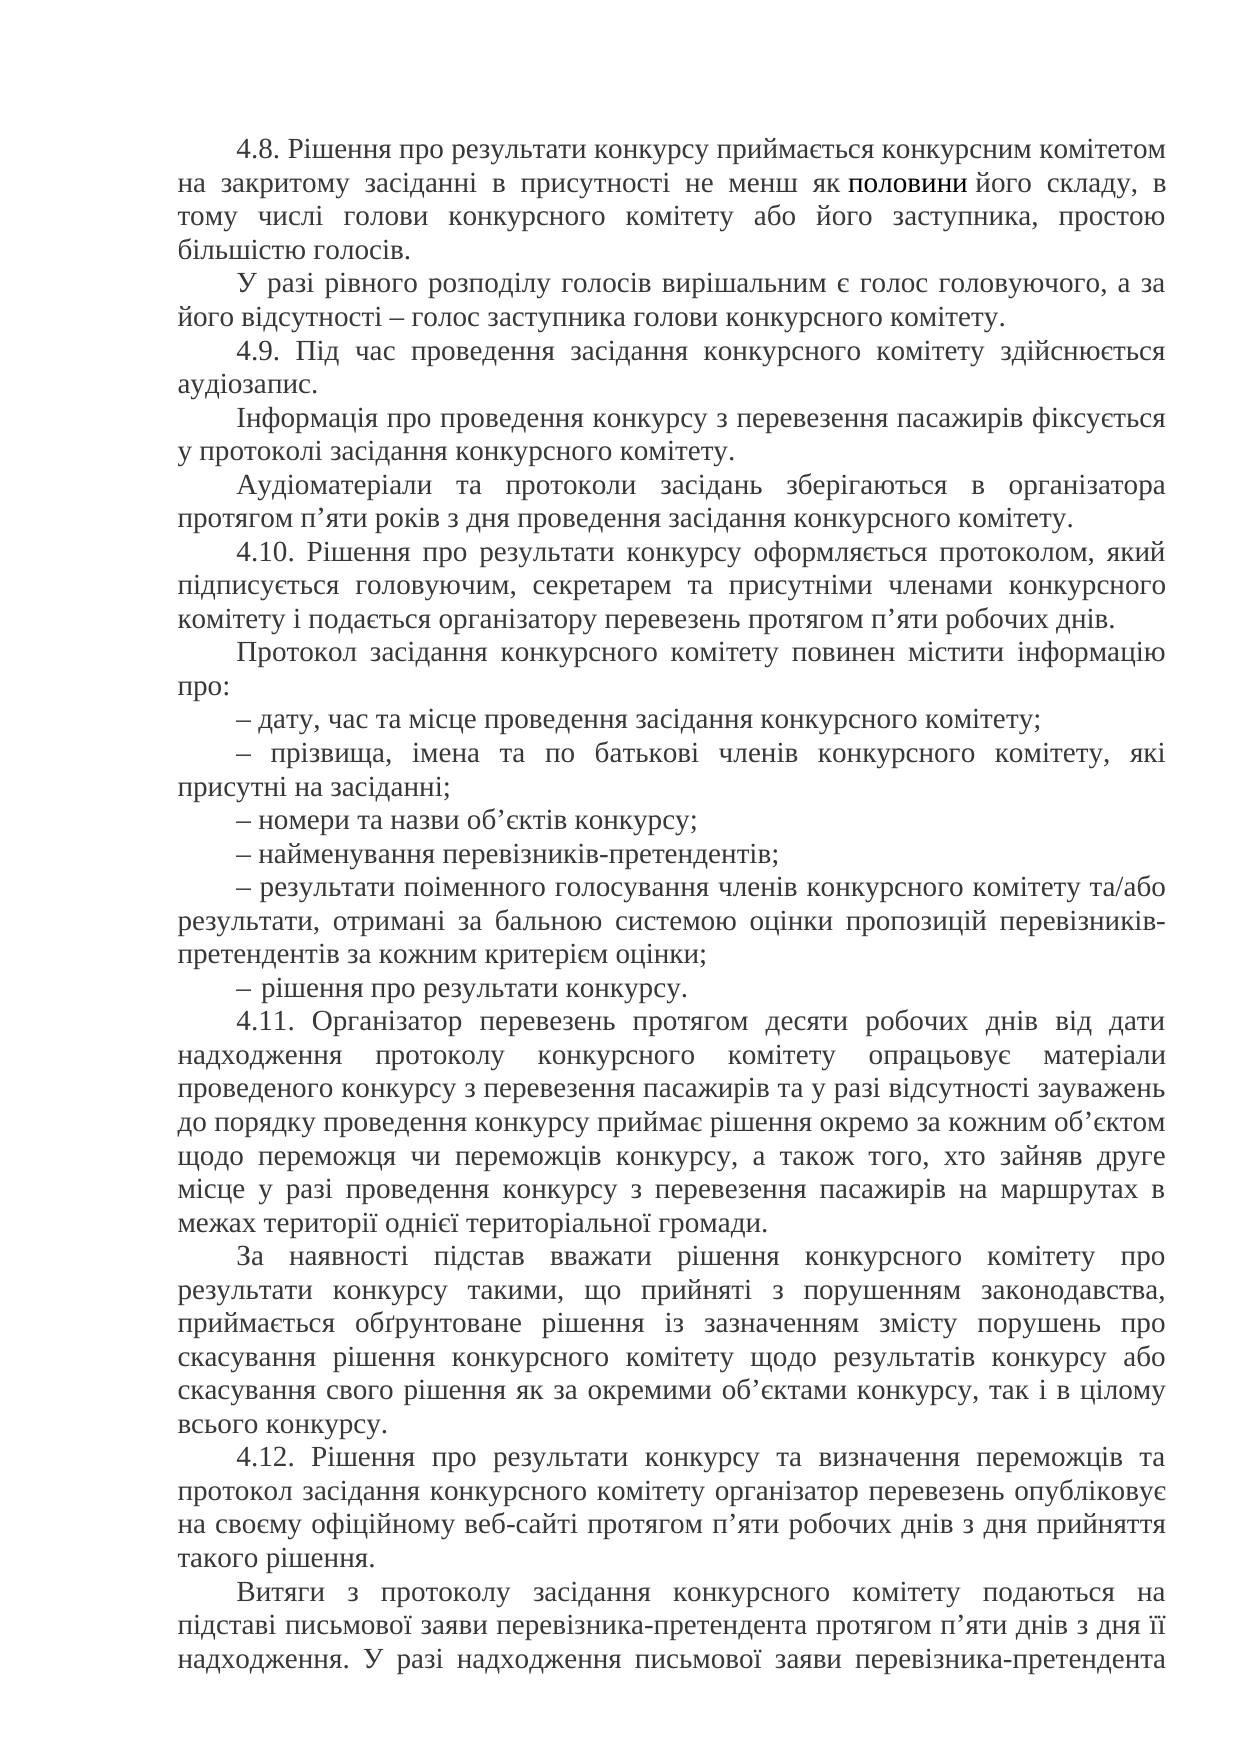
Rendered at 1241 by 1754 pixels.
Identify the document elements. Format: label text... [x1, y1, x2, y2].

text – дату, час та місце проведення засідання конкурсного комітету; [177, 702, 1167, 735]
text 4.10. Рішення про результати конкурсу оформляється протоколом, який підписується головуючим, секретарем та присутніми членами конкурсного комітету і подається організатору перевезень протягом п’яти робочих днів. [177, 534, 1167, 634]
text – найменування перевізників-претендентів; [177, 836, 1167, 869]
text У разі рівного розподілу голосів вирішальним є голос головуючого, а за його відсутності – голос заступника голови конкурсного комітету. [177, 266, 1167, 333]
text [177, 1574, 1167, 1674]
text – прізвища, імена та по батькові членів конкурсного комітету, які присутні на засіданні; [177, 735, 1167, 802]
text – результати поіменного голосування членів конкурсного комітету та/або результати, отримані за бальною системою оцінки пропозицій перевізників-претендентів за кожним критерієм оцінки; [177, 869, 1167, 970]
text Протокол засідання конкурсного комітету повинен містити інформацію про: [177, 634, 1167, 702]
text 4.11. Організатор перевезень протягом десяти робочих днів від дати надходження протоколу конкурсного комітету опрацьовує матеріали проведеного конкурсу з перевезення пасажирів та у разі відсутності зауважень до порядку проведення конкурсу приймає рішення окремо за кожним об’єктом щодо переможця чи переможців конкурсу, а також того, хто зайняв друге місце у разі проведення конкурсу з перевезення пасажирів на маршрутах в межах території однієї територіальної громади. [177, 1003, 1167, 1238]
text – рішення про результати конкурсу. [177, 970, 1167, 1003]
text – номери та назви об’єктів конкурсу; [177, 802, 1167, 836]
text 4.12. Рішення про результати конкурсу та визначення переможців та протокол засідання конкурсного комітету організатор перевезень опубліковує на своєму офіційному веб-сайті протягом п’яти робочих днів з дня прийняття такого рішення. [177, 1439, 1167, 1574]
text 4.8. Рішення про результати конкурсу приймається конкурсним комітетом на закритому засіданні в присутності не менш як половини його складу, в тому числі голови конкурсного комітету або його заступника, простою більшістю голосів. [177, 131, 1167, 266]
text Аудіоматеріали та протоколи засідань зберігаються в організатора протягом п’яти років з дня проведення засідання конкурсного комітету. [177, 467, 1167, 534]
text За наявності підстав вважати рішення конкурсного комітету про результати конкурсу такими, що прийняті з порушенням законодавства, приймається обґрунтоване рішення із зазначенням змісту порушень про скасування рішення конкурсного комітету щодо результатів конкурсу або скасування свого рішення як за окремими об’єктами конкурсу, так і в цілому всього конкурсу. [177, 1238, 1167, 1439]
text 4.9. Під час проведення засідання конкурсного комітету здійснюється аудіозапис. [177, 333, 1167, 400]
text Інформація про проведення конкурсу з перевезення пасажирів фіксується у протоколі засідання конкурсного комітету. [177, 400, 1167, 467]
